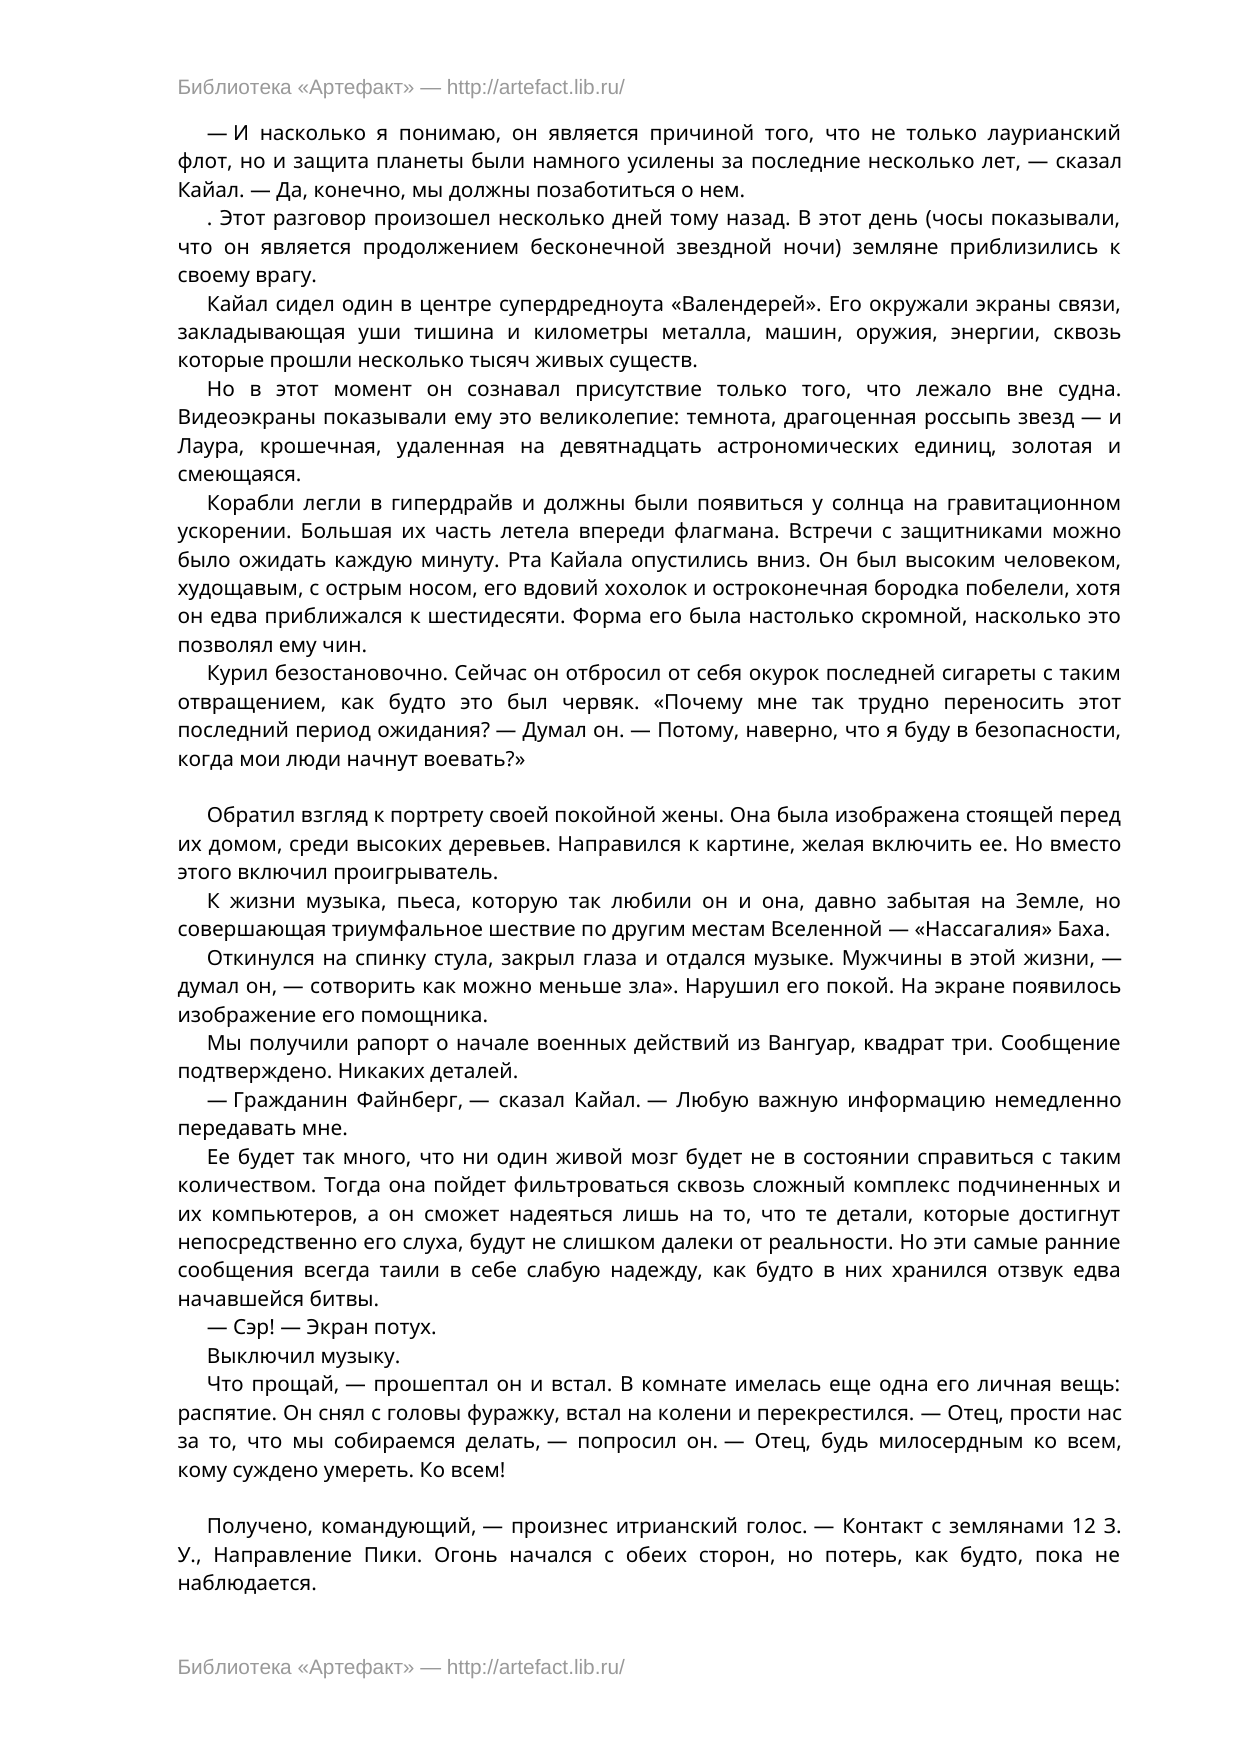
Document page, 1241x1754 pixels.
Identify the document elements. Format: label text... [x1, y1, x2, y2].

text Мы получили рапорт о начале военных действий из Вангуар, квадрат три. Сообщение подтверждено. Никаких деталей. [177, 1028, 1122, 1085]
text Обратил взгляд к портрету своей покойной жены. Она была изображена стоящей перед их домом, среди высоких деревьев. Направился к картине, желая включить ее. Но вместо этого включил проигрыватель. [177, 801, 1122, 886]
text Но в этот момент он сознавал присутствие только того, что лежало вне судна. Видеоэкраны показывали ему это великолепие: темнота, драгоценная россыпь звезд — и Лаура, крошечная, удаленная на девятнадцать астрономических единиц, золотая и смеющаяся. [177, 374, 1122, 488]
text Что прощай, — прошептал он и встал. В комнате имелась еще одна его личная вещь: распятие. Он снял с головы фуражку, встал на колени и перекрестился. — Отец, прости нас за то, что мы собираемся делать, — попросил он. — Отец, будь милосердным ко всем, кому суждено умереть. Ко всем! [177, 1369, 1122, 1483]
text Получено, командующий, — произнес итрианский голос. — Контакт с землянами 12 З. У., Направление Пики. Огонь начался с обеих сторон, но потерь, как будто, пока не наблюдается. [177, 1512, 1122, 1597]
text К жизни музыка, пьеса, которую так любили он и она, давно забытая на Земле, но совершающая триумфальное шествие по другим местам Вселенной — «Нассагалия» Баха. [177, 886, 1122, 943]
text Откинулся на спинку стула, закрыл глаза и отдался музыке. Мужчины в этой жизни, — думал он, — сотворить как можно меньше зла». Нарушил его покой. На экране появилось изображение его помощника. [177, 943, 1122, 1028]
text Курил безостановочно. Сейчас он отбросил от себя окурок последней сигареты с таким отвращением, как будто это был червяк. «Почему мне так трудно переносить этот последний период ожидания? — Думал он. — Потому, наверно, что я буду в безопасности, когда мои люди начнут воевать?» [177, 658, 1122, 772]
text — Гражданин Файнберг, — сказал Кайал. — Любую важную информацию немедленно передавать мне. [177, 1085, 1122, 1142]
text Выключил музыку. [177, 1341, 1122, 1369]
text Ее будет так много, что ни один живой мозг будет не в состоянии справиться с таким количеством. Тогда она пойдет фильтроваться сквозь сложный комплекс подчиненных и их компьютеров, а он сможет надеяться лишь на то, что те детали, которые достигнут непосредственно его слуха, будут не слишком далеки от реальности. Но эти самые ранние сообщения всегда таили в себе слабую надежду, как будто в них хранился отзвук едва начавшейся битвы. [177, 1142, 1122, 1312]
text — Сэр! — Экран потух. [177, 1312, 1122, 1341]
text — И насколько я понимаю, он является причиной того, что не только лаурианский флот, но и защита планеты были намного усилены за последние несколько лет, — сказал Кайал. — Да, конечно, мы должны позаботиться о нем. [177, 118, 1122, 203]
text Кайал сидел один в центре супердредноута «Валендерей». Его окружали экраны связи, закладывающая уши тишина и километры металла, машин, оружия, энергии, сквозь которые прошли несколько тысяч живых существ. [177, 289, 1122, 374]
text . Этот разговор произошел несколько дней тому назад. В этот день (чосы показывали, что он является продолжением бесконечной звездной ночи) земляне приблизились к своему врагу. [177, 203, 1122, 289]
text Корабли легли в гипердрайв и должны были появиться у солнца на гравитационном ускорении. Большая их часть летела впереди флагмана. Встречи с защитниками можно было ожидать каждую минуту. Рта Кайала опустились вниз. Он был высоким человеком, худощавым, с острым носом, его вдовий хохолок и остроконечная бородка побелели, хотя он едва приближался к шестидесяти. Форма его была настолько скромной, насколько это позволял ему чин. [177, 488, 1122, 658]
